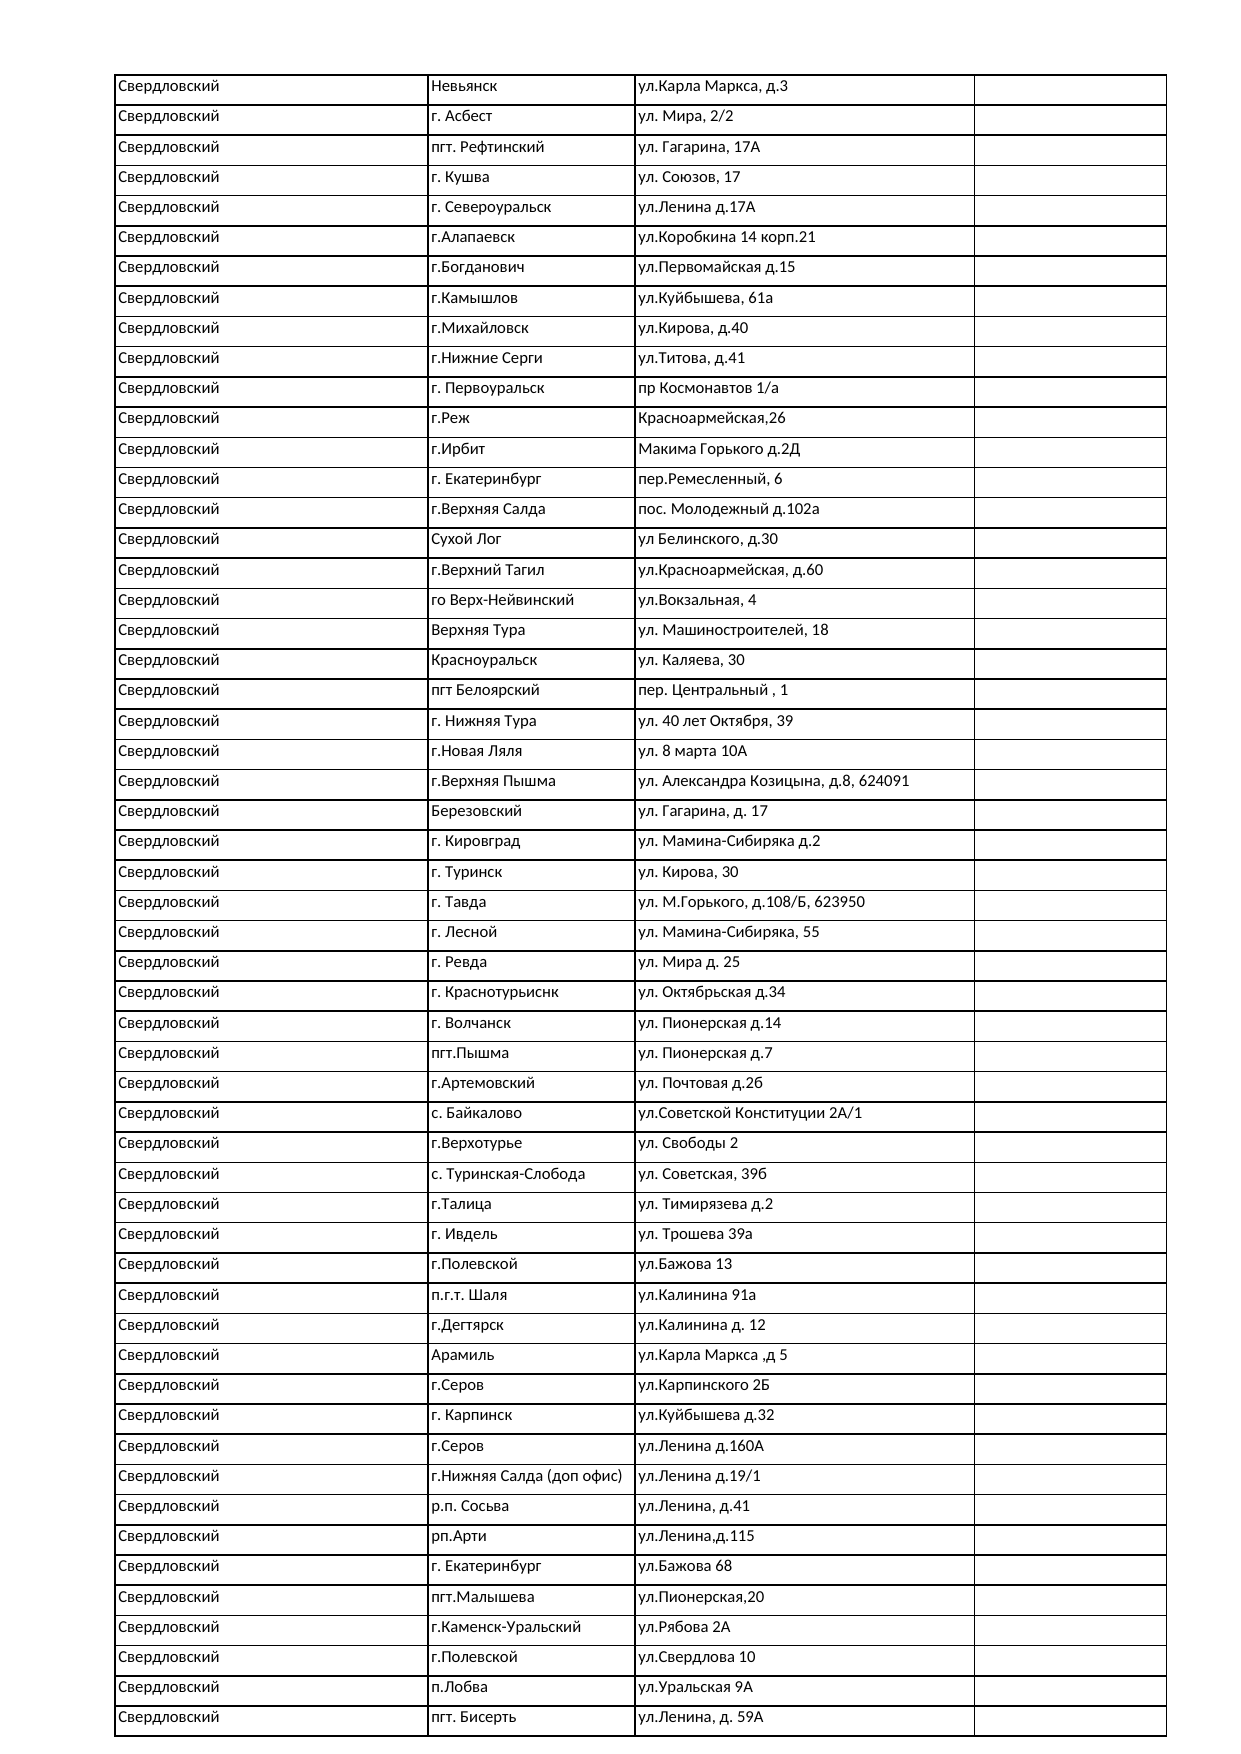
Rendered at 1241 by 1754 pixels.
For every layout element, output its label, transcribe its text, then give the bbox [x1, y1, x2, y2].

table_cell ул. Мамина-Сибиряка д.2 [636, 831, 974, 859]
table_cell г.Верхний Тагил [429, 559, 634, 587]
table_cell п.Лобва [429, 1677, 634, 1705]
table_cell г. Кировград [429, 831, 634, 859]
table_cell [975, 1193, 1166, 1222]
table_cell [975, 831, 1166, 859]
table_cell ул.Калинина 91а [636, 1284, 974, 1312]
table_cell [975, 498, 1166, 527]
table_cell г.Богданович [429, 257, 634, 285]
table_cell [975, 1405, 1166, 1433]
table_cell рп.Арти [429, 1526, 634, 1554]
table_cell Свердловский [116, 710, 427, 738]
table_cell [975, 921, 1166, 950]
table_cell г.Верхняя Салда [429, 498, 634, 527]
table_cell [975, 438, 1166, 467]
table_cell [975, 1314, 1166, 1343]
table_cell г.Талица [429, 1193, 634, 1222]
table_cell г. Карпинск [429, 1405, 634, 1433]
table_cell Свердловский [116, 770, 427, 799]
table_cell Свердловский [116, 1133, 427, 1161]
table_cell ул. Машиностроителей, 18 [636, 619, 974, 648]
table_cell ул.Куйбышева, 61а [636, 287, 974, 316]
table_cell ул. Каляева, 30 [636, 650, 974, 678]
table_cell [975, 680, 1166, 708]
table_cell [975, 1435, 1166, 1463]
table_cell [975, 1072, 1166, 1101]
table_cell с. Байкалово [429, 1103, 634, 1131]
table_cell пер.Ремесленный, 6 [636, 468, 974, 497]
table_cell [975, 529, 1166, 557]
table_cell ул. Тимирязева д.2 [636, 1193, 974, 1222]
table_cell Свердловский [116, 921, 427, 950]
table_cell ул.Ленина д.19/1 [636, 1465, 974, 1494]
table_cell Свердловский [116, 1042, 427, 1071]
table_cell [975, 378, 1166, 406]
table_cell Свердловский [116, 740, 427, 769]
table_cell г. Екатеринбург [429, 468, 634, 497]
table_cell г.Полевской [429, 1646, 634, 1675]
table_cell Свердловский [116, 1707, 427, 1735]
table_cell г. Ивдель [429, 1223, 634, 1252]
table_cell Свердловский [116, 166, 427, 195]
table_cell Свердловский [116, 650, 427, 678]
table_cell Свердловский [116, 801, 427, 829]
table_cell ул. Гагарина, д. 17 [636, 801, 974, 829]
table_cell [975, 76, 1166, 104]
table_cell ул. Мира д. 25 [636, 952, 974, 980]
table_cell Свердловский [116, 1012, 427, 1041]
table_cell Свердловский [116, 1677, 427, 1705]
table_cell г. Ревда [429, 952, 634, 980]
table_cell ул.Ленина д.17А [636, 196, 974, 225]
table_cell ул. Трошева 39а [636, 1223, 974, 1252]
table_cell [975, 1586, 1166, 1614]
table_cell [975, 1103, 1166, 1131]
table_cell Свердловский [116, 196, 427, 225]
table_cell Березовский [429, 801, 634, 829]
table_cell ул.Свердлова 10 [636, 1646, 974, 1675]
table_cell Свердловский [116, 891, 427, 920]
table_cell пос. Молодежный д.102а [636, 498, 974, 527]
table_cell Свердловский [116, 861, 427, 889]
table_cell Свердловский [116, 589, 427, 618]
table_cell [975, 1223, 1166, 1252]
table_cell ул. Советская, 39б [636, 1163, 974, 1192]
table_cell пр Космонавтов 1/а [636, 378, 974, 406]
table_cell Сухой Лог [429, 529, 634, 557]
table_cell пгт.Малышева [429, 1586, 634, 1614]
table_cell ул. Свободы 2 [636, 1133, 974, 1161]
table_cell ул.Рябова 2А [636, 1616, 974, 1645]
table_cell п.г.т. Шаля [429, 1284, 634, 1312]
table_cell [975, 1616, 1166, 1645]
table_cell [975, 1556, 1166, 1584]
table_cell [975, 1707, 1166, 1735]
table_cell [975, 1526, 1166, 1554]
table_cell г.Нижние Серги [429, 347, 634, 376]
table_cell [975, 1284, 1166, 1312]
table_cell Свердловский [116, 136, 427, 164]
table_cell Свердловский [116, 680, 427, 708]
table_cell г.Верхняя Пышма [429, 770, 634, 799]
table_cell Свердловский [116, 468, 427, 497]
table_cell ул. Кирова, 30 [636, 861, 974, 889]
table_cell [975, 166, 1166, 195]
table_cell Верхняя Тура [429, 619, 634, 648]
table_cell Свердловский [116, 347, 427, 376]
table_cell Свердловский [116, 1223, 427, 1252]
table_cell [975, 952, 1166, 980]
table_cell пгт. Бисерть [429, 1707, 634, 1735]
table_cell Свердловский [116, 257, 427, 285]
table_cell Макима Горького д.2Д [636, 438, 974, 467]
table_cell Свердловский [116, 1193, 427, 1222]
table_cell г.Верхотурье [429, 1133, 634, 1161]
table_cell [975, 1344, 1166, 1373]
table_cell [975, 227, 1166, 255]
table_cell ул.Карпинского 2Б [636, 1375, 974, 1403]
table_cell Свердловский [116, 982, 427, 1010]
table_cell г. Первоуральск [429, 378, 634, 406]
table_cell г.Ирбит [429, 438, 634, 467]
table_cell г. Асбест [429, 106, 634, 134]
table_cell Свердловский [116, 831, 427, 859]
table_cell Красноуральск [429, 650, 634, 678]
table_cell Свердловский [116, 106, 427, 134]
table_cell ул. Пионерская д.14 [636, 1012, 974, 1041]
table_cell [975, 589, 1166, 618]
table_cell г.Нижняя Салда (доп офис) [429, 1465, 634, 1494]
table_cell [975, 740, 1166, 769]
table_cell [975, 650, 1166, 678]
table_cell ул.Ленина, д. 59А [636, 1707, 974, 1735]
table_cell Невьянск [429, 76, 634, 104]
table_cell Арамиль [429, 1344, 634, 1373]
table_cell Свердловский [116, 1465, 427, 1494]
table_cell [975, 1133, 1166, 1161]
table_cell Свердловский [116, 1072, 427, 1101]
table_cell ул. Союзов, 17 [636, 166, 974, 195]
table_cell Свердловский [116, 1254, 427, 1282]
table_cell [975, 287, 1166, 316]
table_cell Свердловский [116, 498, 427, 527]
table_cell Свердловский [116, 1526, 427, 1554]
table_cell г.Камышлов [429, 287, 634, 316]
table_cell [975, 468, 1166, 497]
table_cell г.Алапаевск [429, 227, 634, 255]
table_cell [975, 801, 1166, 829]
table_cell [975, 1163, 1166, 1192]
table_cell ул.Первомайская д.15 [636, 257, 974, 285]
table_cell Свердловский [116, 408, 427, 436]
table_cell ул.Вокзальная, 4 [636, 589, 974, 618]
table_cell г.Полевской [429, 1254, 634, 1282]
table_cell Свердловский [116, 317, 427, 346]
table_cell ул.Бажова 13 [636, 1254, 974, 1282]
table_cell ул.Уральская 9А [636, 1677, 974, 1705]
table_cell ул. Октябрьская д.34 [636, 982, 974, 1010]
table_cell Свердловский [116, 1586, 427, 1614]
table_cell ул. М.Горького, д.108/Б, 623950 [636, 891, 974, 920]
table_cell ул. Мамина-Сибиряка, 55 [636, 921, 974, 950]
table_cell Свердловский [116, 529, 427, 557]
table_cell ул.Ленина, д.41 [636, 1495, 974, 1524]
table_cell ул.Бажова 68 [636, 1556, 974, 1584]
table_cell Свердловский [116, 287, 427, 316]
table_cell г. Екатеринбург [429, 1556, 634, 1584]
table_cell Свердловский [116, 378, 427, 406]
table_cell [975, 1646, 1166, 1675]
table_cell Красноармейская,26 [636, 408, 974, 436]
table_cell Свердловский [116, 1556, 427, 1584]
table_cell ул.Ленина,д.115 [636, 1526, 974, 1554]
table_cell г.Новая Ляля [429, 740, 634, 769]
table_cell г. Кушва [429, 166, 634, 195]
table_cell ул.Советской Конституции 2А/1 [636, 1103, 974, 1131]
table_cell пер. Центральный , 1 [636, 680, 974, 708]
table_cell [975, 1465, 1166, 1494]
table_cell ул. 40 лет Октября, 39 [636, 710, 974, 738]
table_cell [975, 1254, 1166, 1282]
table_cell г.Каменск-Уральский [429, 1616, 634, 1645]
table_cell [975, 891, 1166, 920]
table_cell Свердловский [116, 952, 427, 980]
table_cell го Верх-Нейвинский [429, 589, 634, 618]
table_cell Свердловский [116, 1405, 427, 1433]
table_cell Свердловский [116, 76, 427, 104]
table_cell Свердловский [116, 1344, 427, 1373]
table_cell г. Лесной [429, 921, 634, 950]
table_cell ул. Александра Козицына, д.8, 624091 [636, 770, 974, 799]
table_cell г. Североуральск [429, 196, 634, 225]
table_cell Свердловский [116, 1284, 427, 1312]
table_cell Свердловский [116, 1435, 427, 1463]
table_cell [975, 136, 1166, 164]
table_cell с. Туринская-Слобода [429, 1163, 634, 1192]
table_cell [975, 770, 1166, 799]
table_cell Свердловский [116, 1616, 427, 1645]
table_cell ул. Почтовая д.2б [636, 1072, 974, 1101]
table_cell р.п. Сосьва [429, 1495, 634, 1524]
table_cell г.Артемовский [429, 1072, 634, 1101]
table_cell [975, 1375, 1166, 1403]
table_cell г.Серов [429, 1375, 634, 1403]
table_cell Свердловский [116, 438, 427, 467]
table_cell г. Нижняя Тура [429, 710, 634, 738]
table_cell ул.Карла Маркса ,д 5 [636, 1344, 974, 1373]
table_cell ул.Красноармейская, д.60 [636, 559, 974, 587]
table_cell ул.Куйбышева д.32 [636, 1405, 974, 1433]
table_cell г.Михайловск [429, 317, 634, 346]
table_cell г.Дегтярск [429, 1314, 634, 1343]
table_cell ул. 8 марта 10А [636, 740, 974, 769]
table_cell ул. Пионерская д.7 [636, 1042, 974, 1071]
table_cell [975, 408, 1166, 436]
table_cell г.Реж [429, 408, 634, 436]
table_cell ул.Ленина д.160А [636, 1435, 974, 1463]
table_cell г. Волчанск [429, 1012, 634, 1041]
table_cell ул.Карла Маркса, д.3 [636, 76, 974, 104]
table_cell [975, 619, 1166, 648]
table_cell ул Белинского, д.30 [636, 529, 974, 557]
table_cell Свердловский [116, 1375, 427, 1403]
table_cell ул. Гагарина, 17А [636, 136, 974, 164]
table_cell ул.Пионерская,20 [636, 1586, 974, 1614]
table_cell [975, 257, 1166, 285]
table_cell ул.Титова, д.41 [636, 347, 974, 376]
table_cell [975, 559, 1166, 587]
table_cell [975, 347, 1166, 376]
table_cell [975, 317, 1166, 346]
table_cell г. Тавда [429, 891, 634, 920]
table_cell [975, 710, 1166, 738]
table_cell [975, 982, 1166, 1010]
table_cell г. Краснотурьиснк [429, 982, 634, 1010]
table_cell Свердловский [116, 1103, 427, 1131]
table_cell ул.Коробкина 14 корп.21 [636, 227, 974, 255]
table_cell [975, 1012, 1166, 1041]
table_cell Свердловский [116, 1646, 427, 1675]
table_cell Свердловский [116, 1495, 427, 1524]
table_cell [975, 106, 1166, 134]
table_cell г. Туринск [429, 861, 634, 889]
table_cell [975, 196, 1166, 225]
table_cell Свердловский [116, 227, 427, 255]
table_cell [975, 1677, 1166, 1705]
table_cell [975, 1495, 1166, 1524]
table_cell пгт. Рефтинский [429, 136, 634, 164]
table_cell Свердловский [116, 1314, 427, 1343]
table_cell Свердловский [116, 619, 427, 648]
table_cell пгт.Пышма [429, 1042, 634, 1071]
table_cell Свердловский [116, 1163, 427, 1192]
table_cell ул.Кирова, д.40 [636, 317, 974, 346]
table_cell ул.Калинина д. 12 [636, 1314, 974, 1343]
table_cell ул. Мира, 2/2 [636, 106, 974, 134]
table_cell пгт Белоярский [429, 680, 634, 708]
table_cell [975, 861, 1166, 889]
table_cell [975, 1042, 1166, 1071]
table_cell г.Серов [429, 1435, 634, 1463]
table_cell Свердловский [116, 559, 427, 587]
